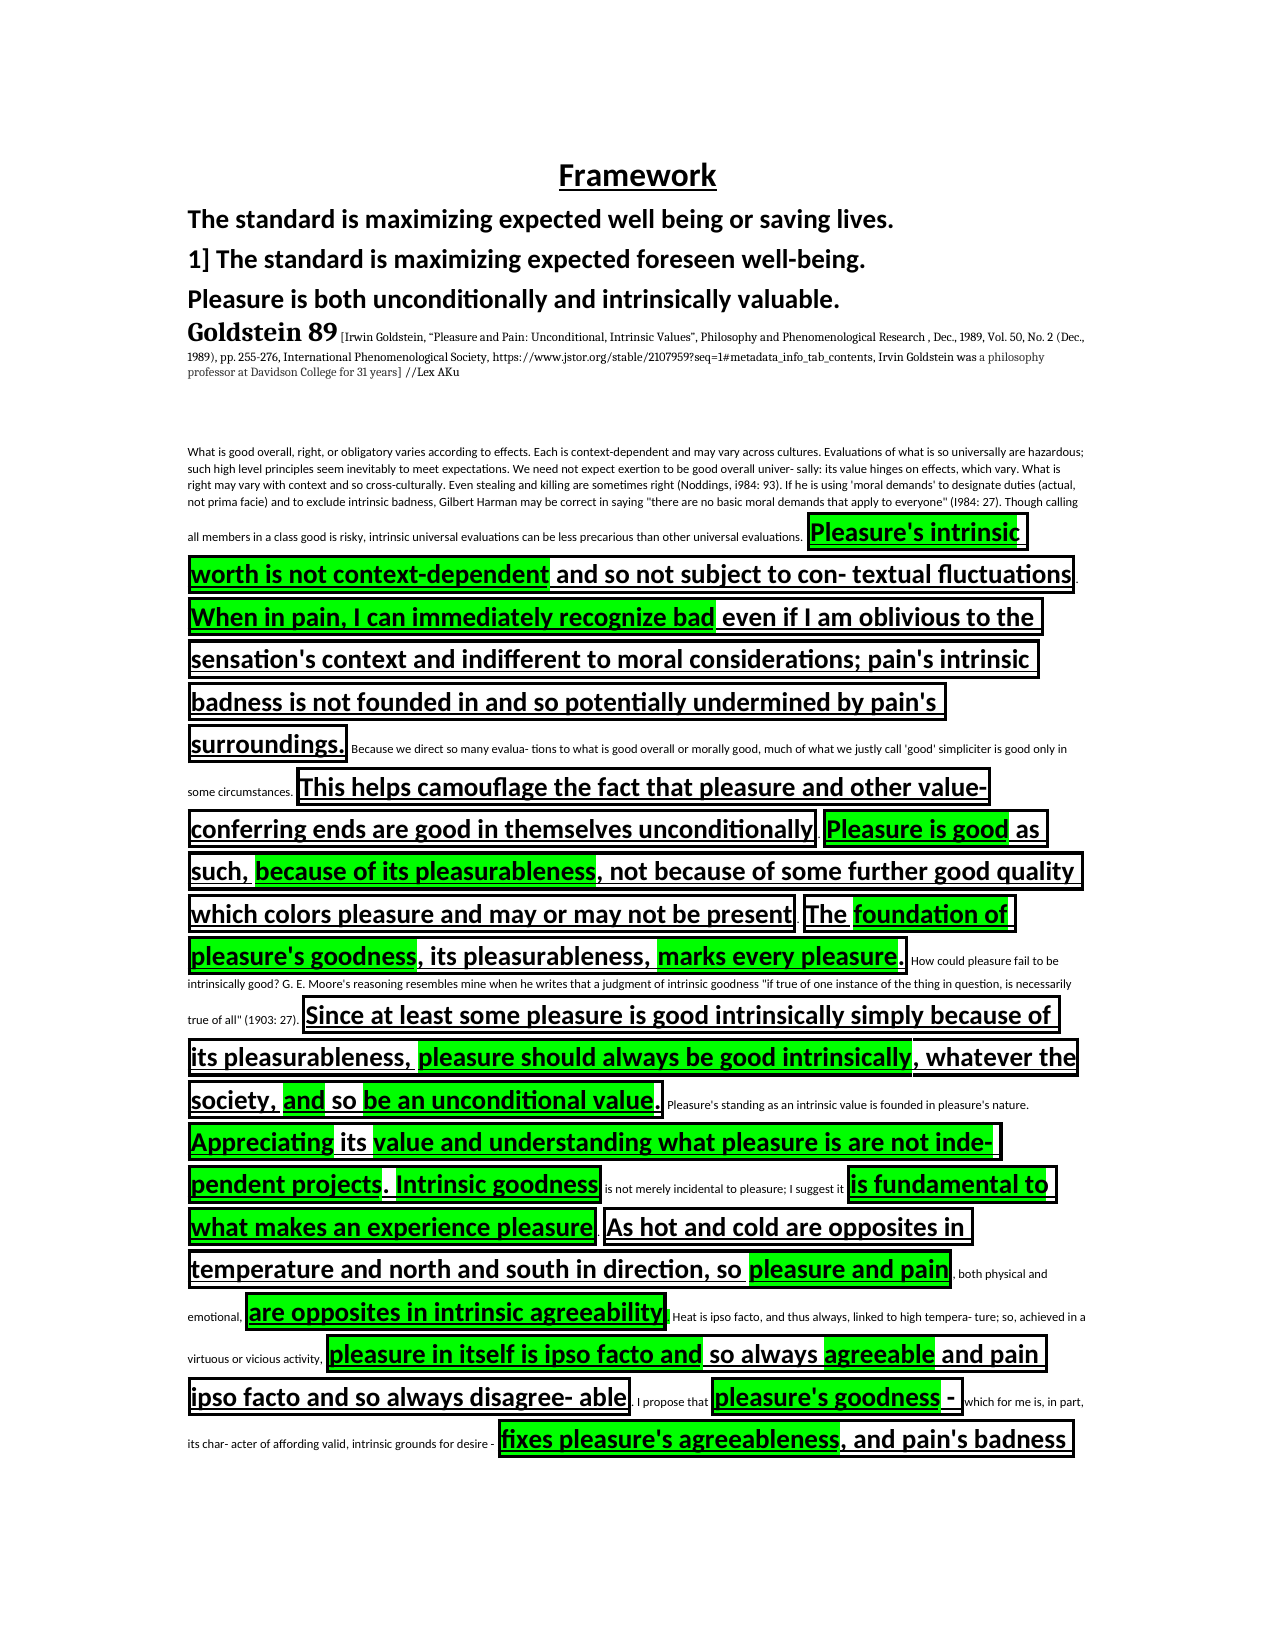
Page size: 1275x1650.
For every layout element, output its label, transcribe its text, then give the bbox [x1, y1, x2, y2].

subtitle Framework [187, 154, 1087, 195]
subtitle 1] The standard is maximizing expected foreseen well-being. [187, 242, 1087, 275]
text Goldstein 89 [Irwin Goldstein, “Pleasure and Pain: Unconditional, Intrinsic Values”, Philosophy and Phenomenological Research , Dec., 1989, Vol. 50, No. 2 (Dec., 1989), pp. 255-276, International Phenomenological Society, https://www.jstor.org/stable/2107959?seq=1#metadata_info_tab_contents, Irvin Goldstein was a philosophy professor at Davidson College for 31 years] //Lex AKu [187, 317, 1087, 380]
subtitle The standard is maximizing expected well being or saving lives. [187, 202, 1087, 235]
subtitle Pleasure is both unconditionally and intrinsically valuable. [187, 282, 1087, 315]
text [187, 444, 1087, 1458]
